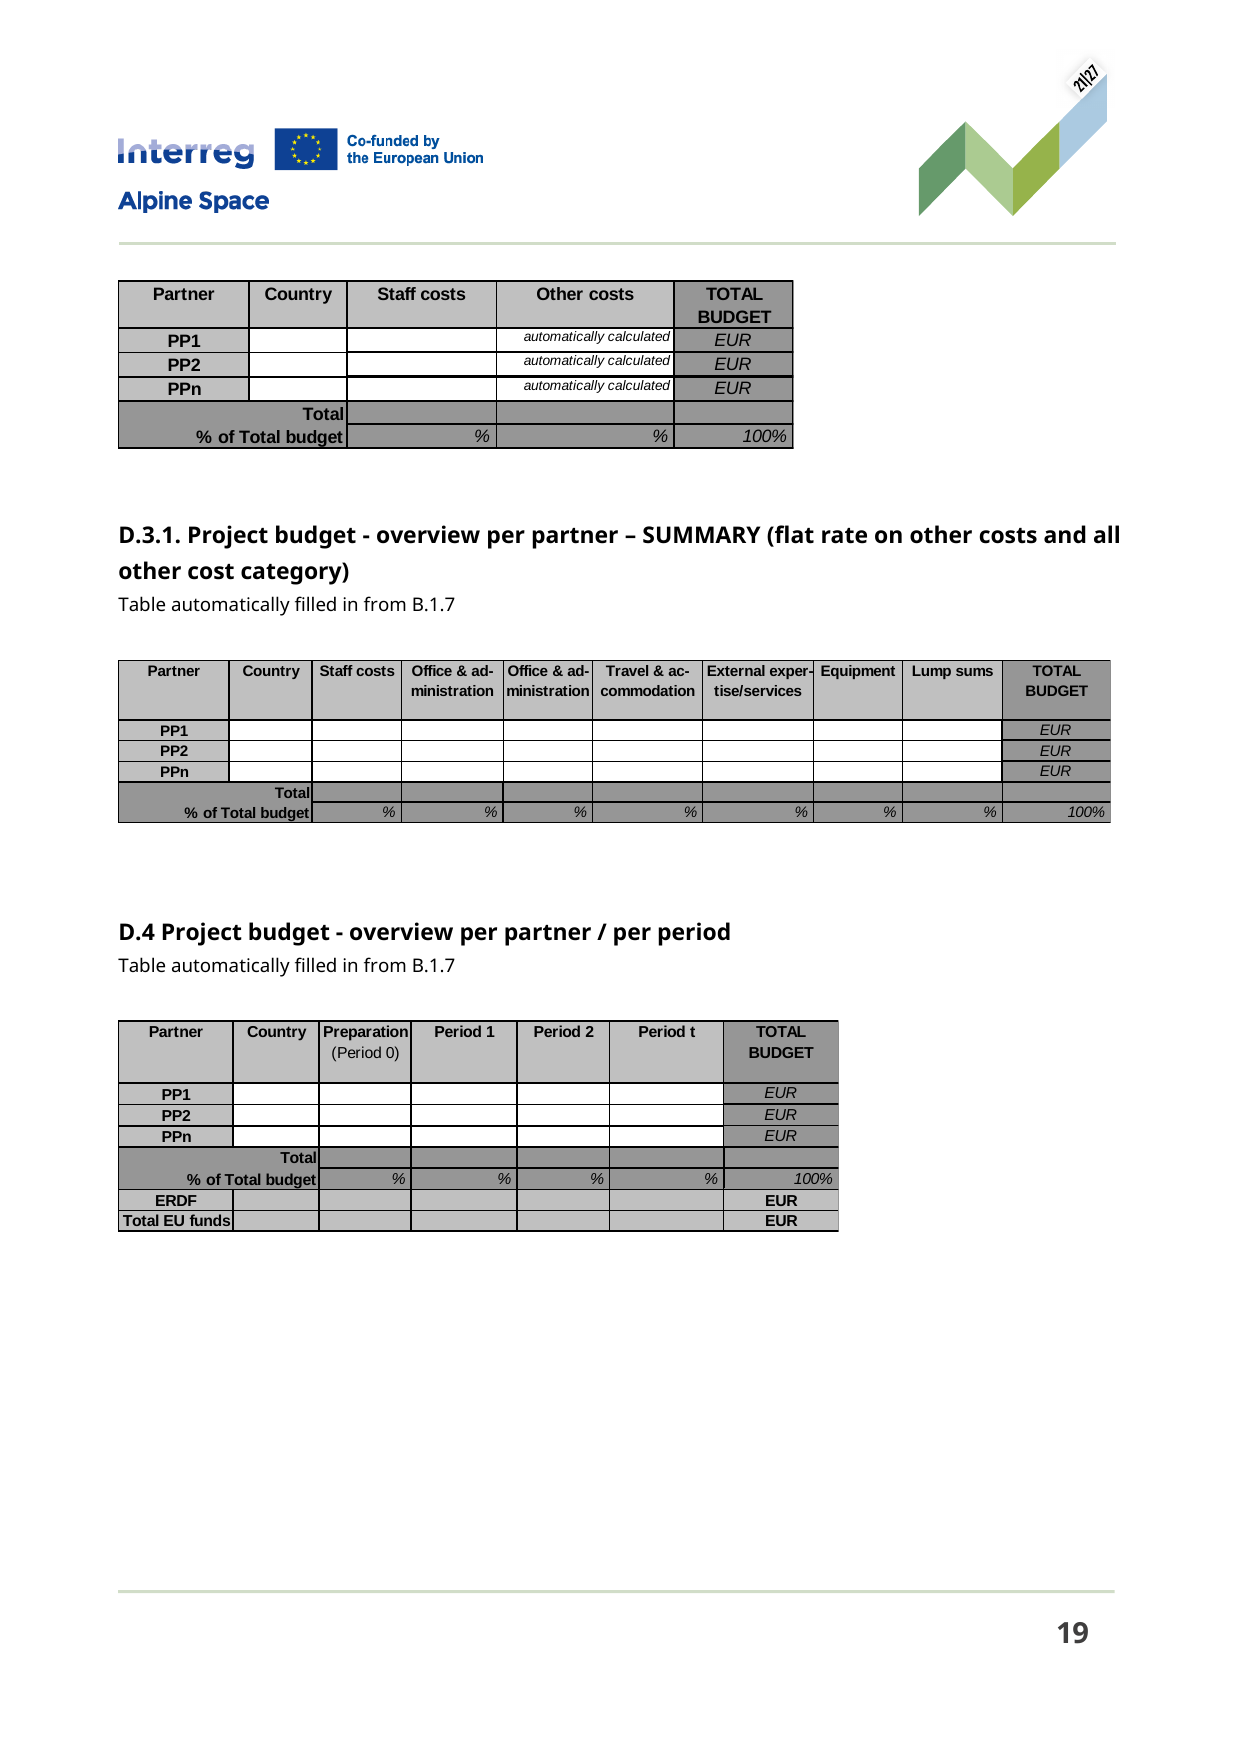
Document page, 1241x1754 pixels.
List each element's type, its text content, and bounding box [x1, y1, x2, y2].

text D.3.1. Project budget - overview per partner – SUMMARY (flat rate on other costs and all other cost category) [118, 519, 1122, 586]
text D.4 Project budget - overview per partner / per period [118, 916, 1122, 948]
text Table automatically filled in from B.1.7 [118, 952, 1122, 978]
picture [118, 44, 500, 213]
text Table automatically filled in from B.1.7 [118, 591, 1122, 617]
